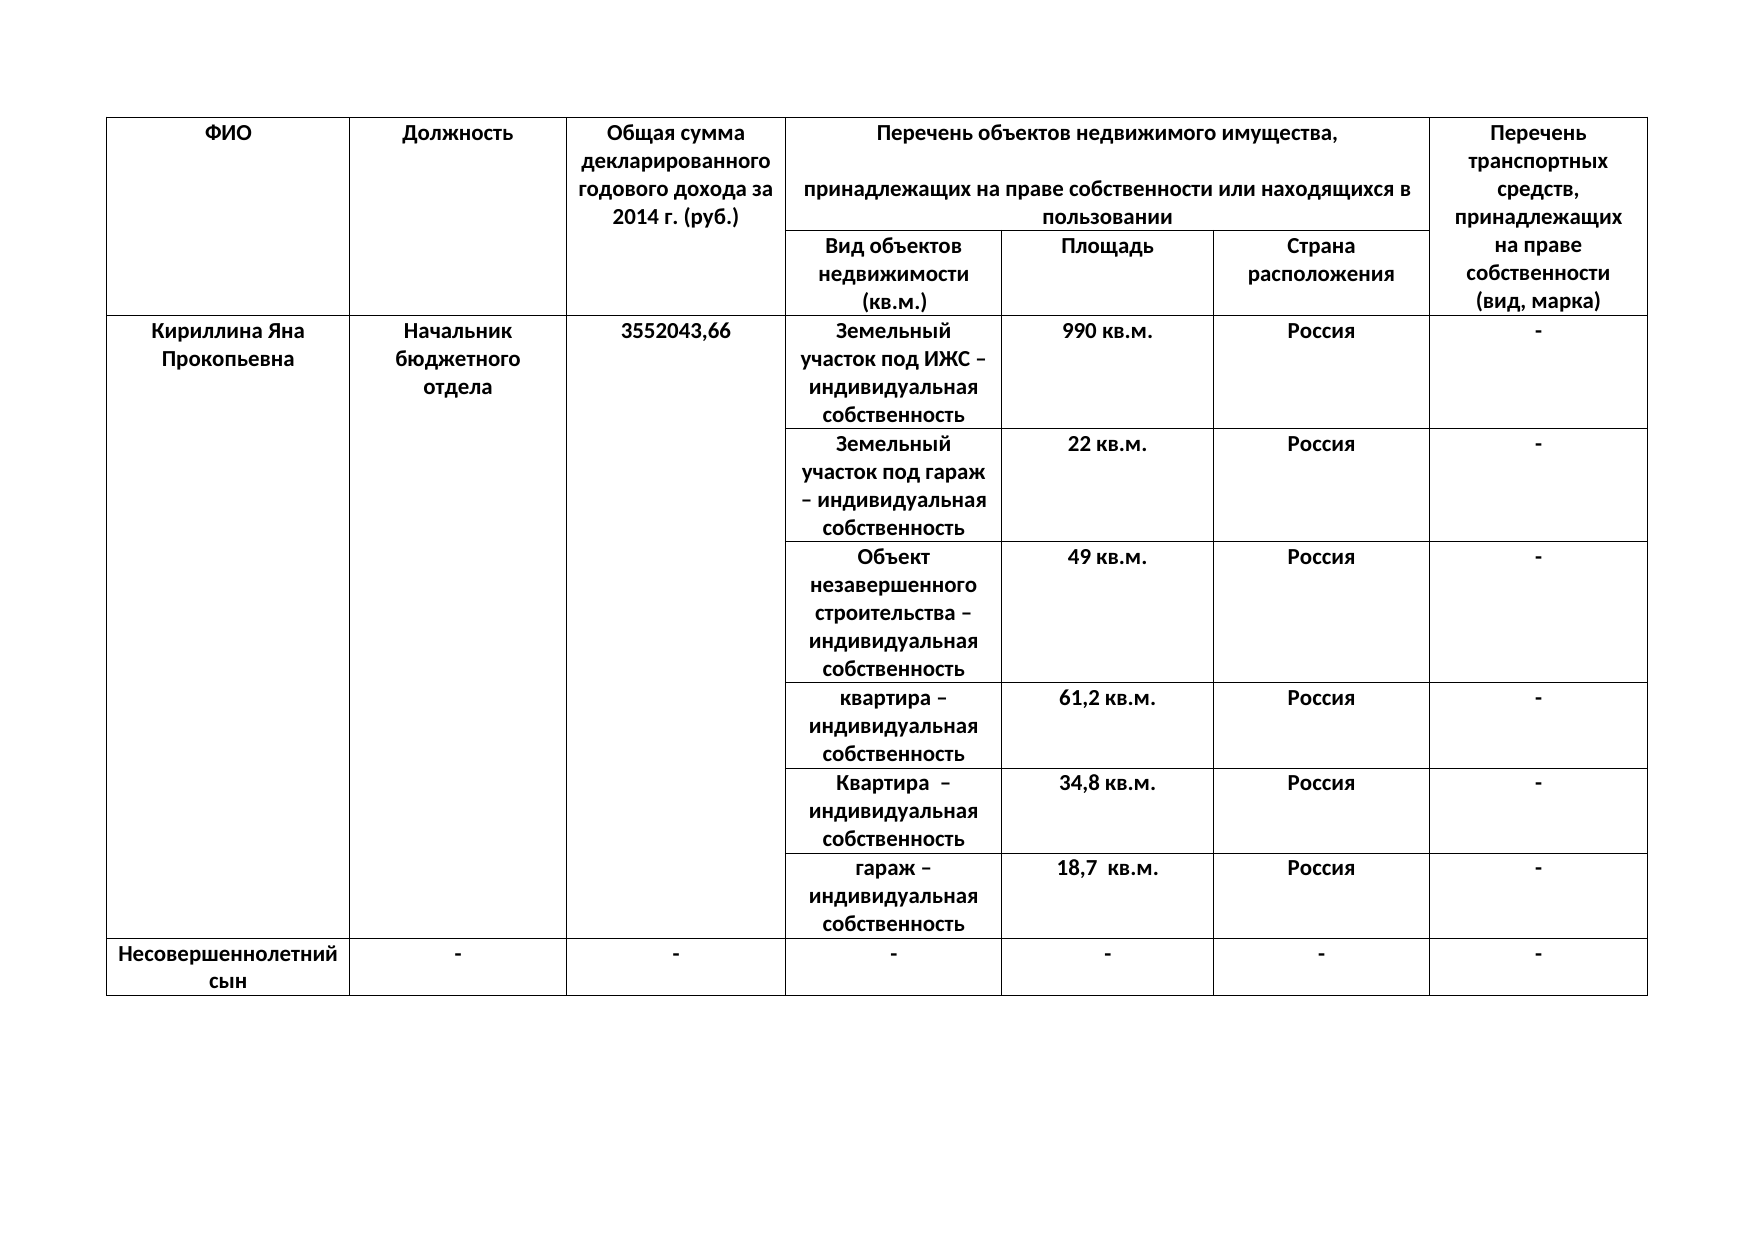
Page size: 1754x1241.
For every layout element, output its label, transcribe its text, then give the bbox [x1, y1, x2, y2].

table_header Перечень транспортных средств, принадлежащих на праве собственности (вид, марка) [1430, 118, 1647, 315]
table_cell - [1430, 429, 1647, 541]
table_cell - [1430, 939, 1647, 995]
table_cell - [786, 939, 1001, 995]
table_cell Квартира – индивидуальная собственность [786, 769, 1001, 852]
table_cell Россия [1214, 429, 1429, 541]
table_cell 3552043,66 [567, 316, 785, 938]
table_cell 49 кв.м. [1002, 542, 1213, 682]
table_cell - [1002, 939, 1213, 995]
table_cell 18,7 кв.м. [1002, 854, 1213, 938]
table_header Перечень объектов недвижимого имущества, принадлежащих на праве собственности или находящихся в пользовании [786, 118, 1429, 230]
table_cell Россия [1214, 316, 1429, 428]
table_header Должность [350, 118, 566, 315]
table_cell - [1430, 683, 1647, 767]
table_cell - [1430, 854, 1647, 938]
table_cell Несовершеннолетний сын [107, 939, 349, 995]
table_cell 34,8 кв.м. [1002, 769, 1213, 852]
table_header Общая сумма декларированного годового дохода за 2014 г. (руб.) [567, 118, 785, 315]
table_header ФИО [107, 118, 349, 315]
table_cell Площадь [1002, 231, 1213, 315]
table_cell - [1430, 769, 1647, 852]
table_cell Земельный участок под гараж – индивидуальная собственность [786, 429, 1001, 541]
table_cell Россия [1214, 683, 1429, 767]
table_cell Вид объектов недвижимости (кв.м.) [786, 231, 1001, 315]
table_cell 990 кв.м. [1002, 316, 1213, 428]
table_cell 22 кв.м. [1002, 429, 1213, 541]
table_cell Земельный участок под ИЖС – индивидуальная собственность [786, 316, 1001, 428]
table_cell - [1214, 939, 1429, 995]
table_cell - [1430, 542, 1647, 682]
table_cell Россия [1214, 854, 1429, 938]
table_cell Россия [1214, 542, 1429, 682]
table_cell гараж – индивидуальная собственность [786, 854, 1001, 938]
table_cell квартира –индивидуальная собственность [786, 683, 1001, 767]
table_cell - [350, 939, 566, 995]
table_cell Кириллина Яна Прокопьевна [107, 316, 349, 938]
table_cell Россия [1214, 769, 1429, 852]
table_cell 61,2 кв.м. [1002, 683, 1213, 767]
table_cell Страна расположения [1214, 231, 1429, 315]
table_cell - [1430, 316, 1647, 428]
table_cell - [567, 939, 785, 995]
table_cell Начальник бюджетного отдела [350, 316, 566, 938]
table_cell Объект незавершенного строительства –индивидуальная собственность [786, 542, 1001, 682]
